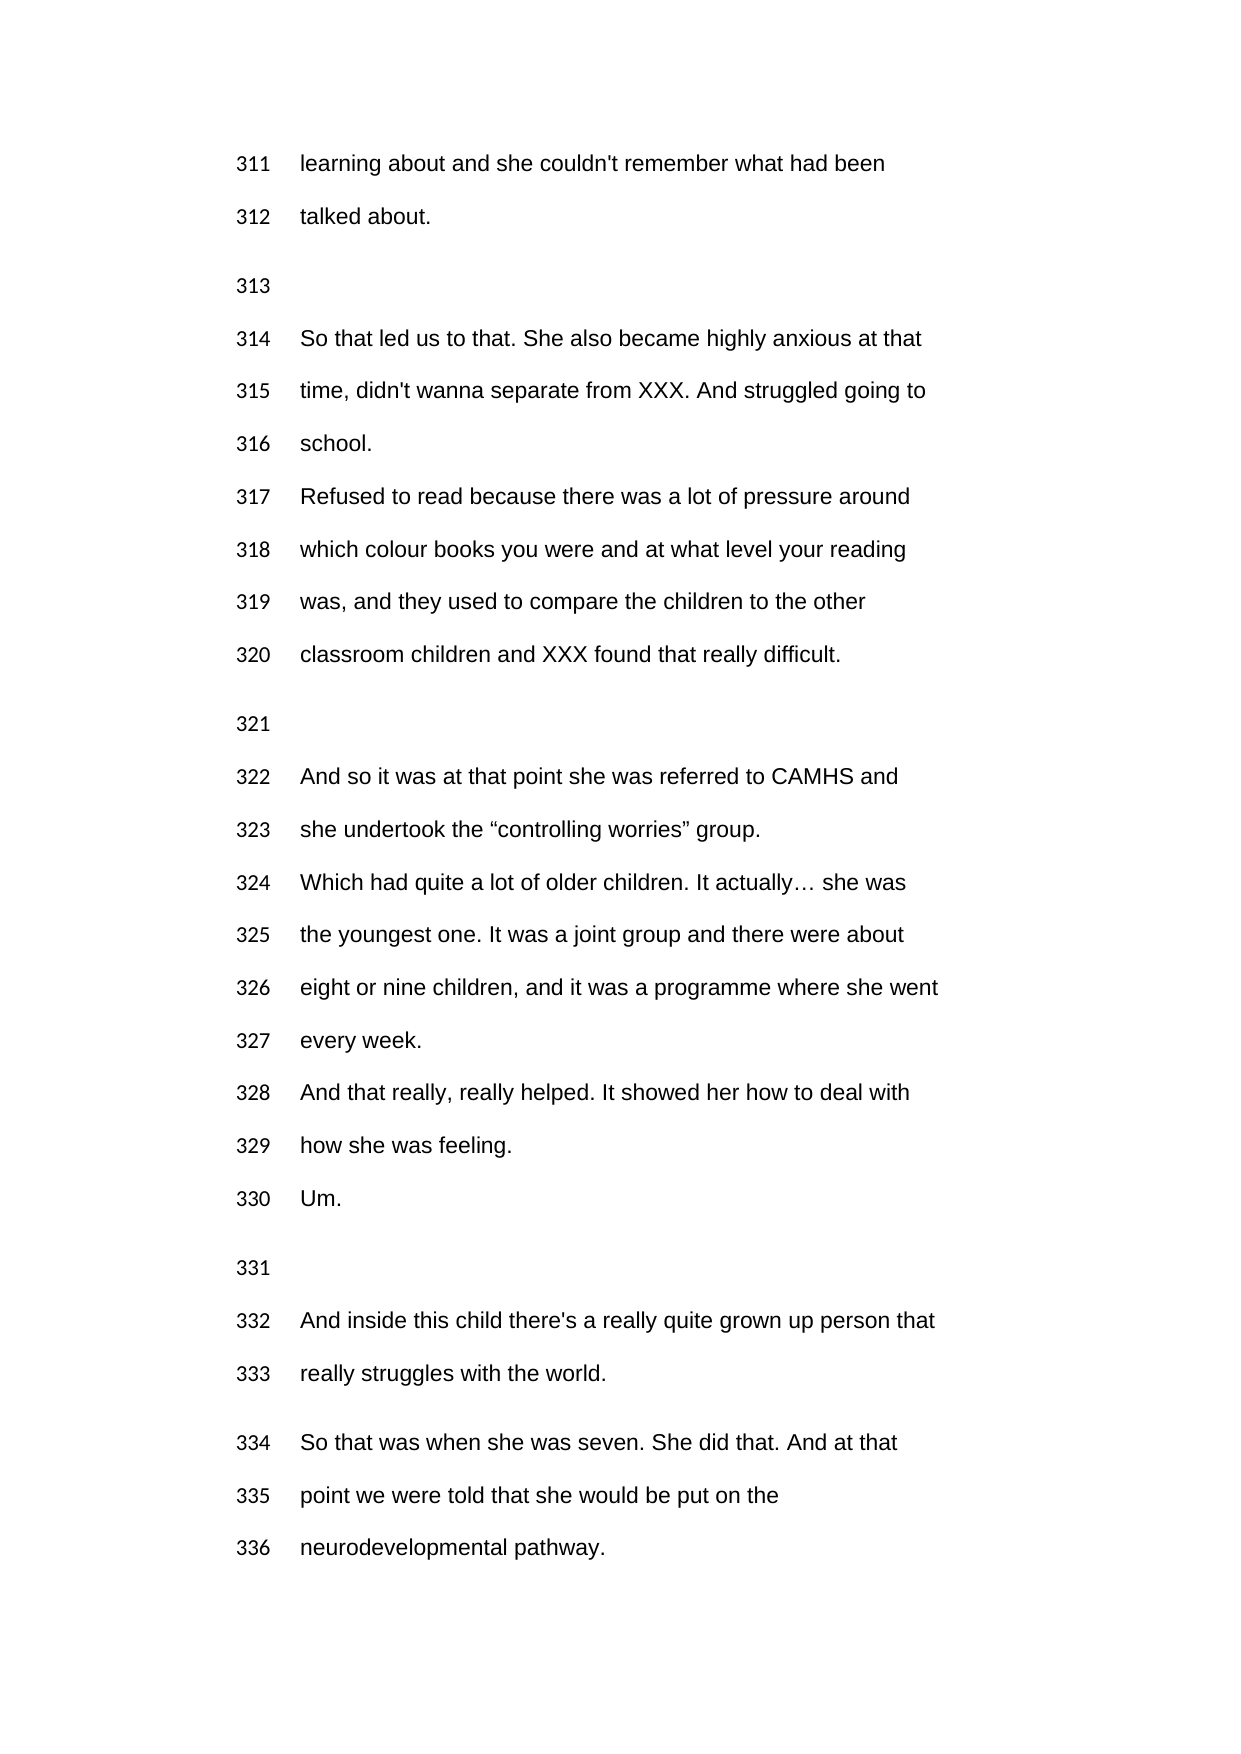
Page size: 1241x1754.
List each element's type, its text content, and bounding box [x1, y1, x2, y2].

text So that was when she was seven. She did that. And at that point we were told that she would be put on the neurodevelopmental pathway. [300, 1429, 940, 1561]
text And inside this child there's a really quite grown up person that really struggles with the world. [300, 1254, 940, 1386]
text And so it was at that point she was referred to CAMHS and she undertook the “controlling worries” group. Which had quite a lot of older children. It actually… she was the youngest one. It was a joint group and there were about eight or nine children, and it was a programme where she went every week. And that really, really helped. It showed her how to deal with how she was feeling. Um. [300, 710, 940, 1211]
text So that led us to that. She also became highly anxious at that time, didn't wanna separate from XXX. And struggled going to school. Refused to read because there was a lot of pressure around which colour books you were and at what level your reading was, and they used to compare the children to the other classroom children and XXX found that really difficult. [300, 272, 940, 667]
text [300, 150, 940, 229]
